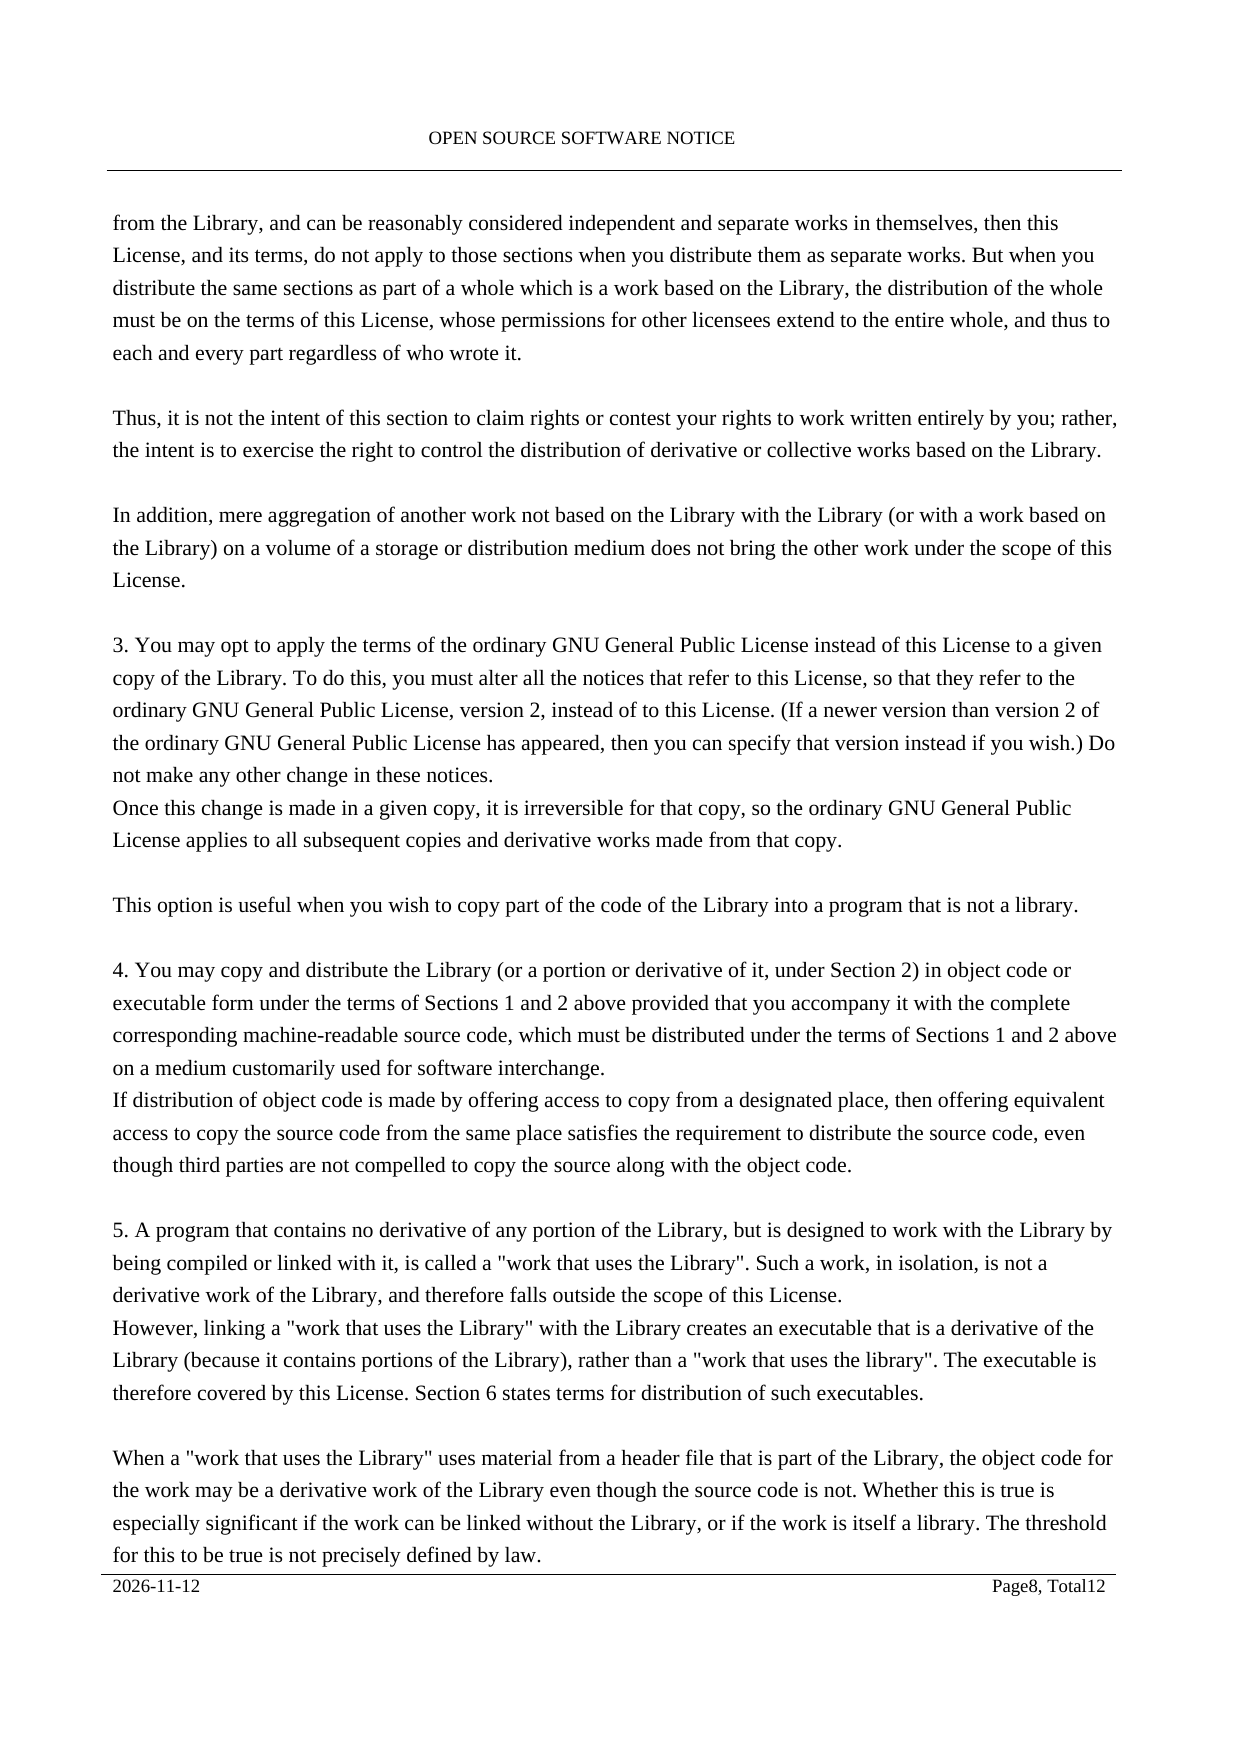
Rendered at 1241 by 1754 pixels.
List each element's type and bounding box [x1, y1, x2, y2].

text [112, 206, 1128, 1571]
